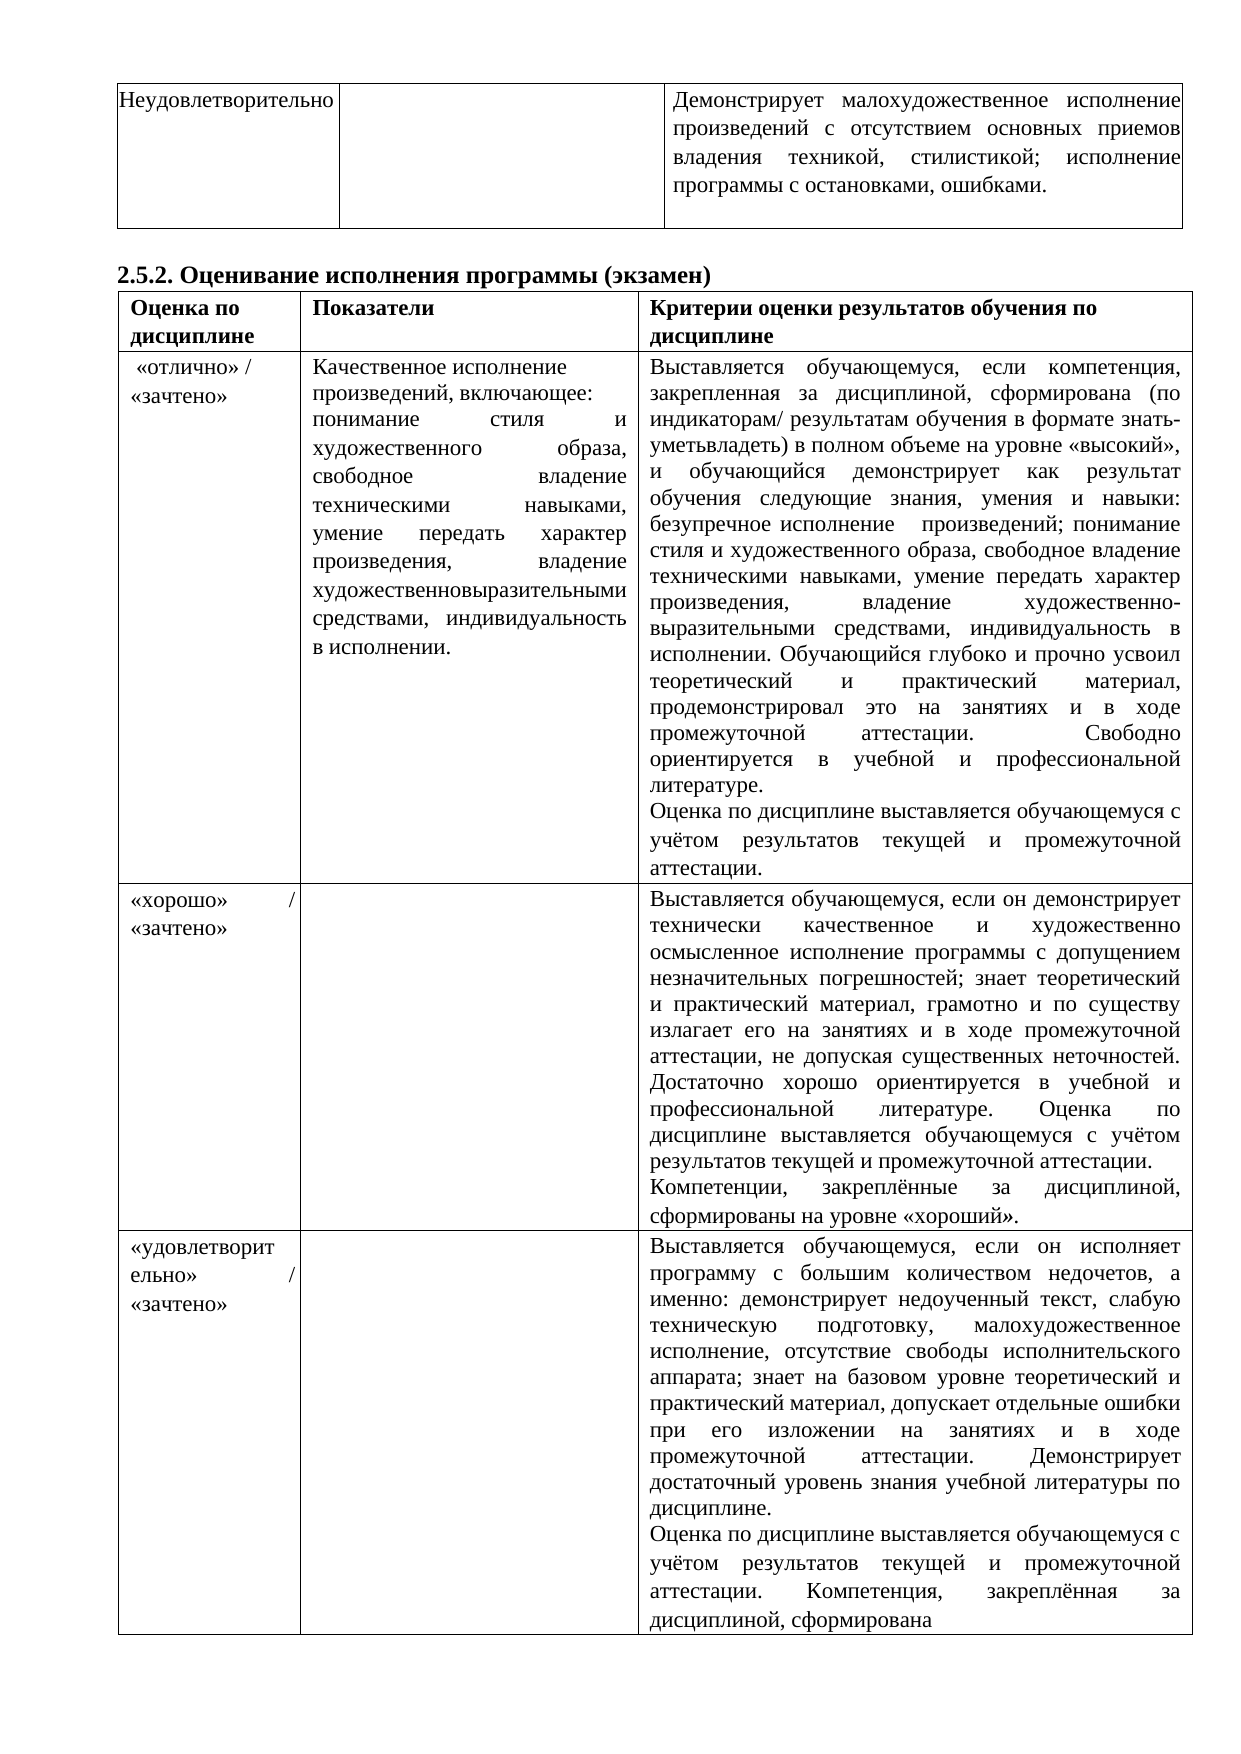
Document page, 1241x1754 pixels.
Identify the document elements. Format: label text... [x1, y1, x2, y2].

table_cell [340, 84, 664, 228]
table_cell Выставляется обучающемуся, если он демонстрирует технически качественное и художественно осмысленное исполнение программы с допущением незначительных погрешностей; знает теоретический и практический материал, грамотно и по существу излагает его на занятиях и в ходе промежуточной аттестации, не допуская существенных неточностей. Достаточно хорошо ориентируется в учебной и профессиональной литературе. Оценка по дисциплине выставляется обучающемуся с учётом результатов текущей и промежуточной аттестации. Компетенции, закреплённые за дисциплиной, сформированы на уровне «хороший». [639, 884, 1192, 1230]
text 2.5.2. Оценивание исполнения программы (экзамен) [117, 260, 1181, 289]
table_cell Качественное исполнение произведений, включающее: понимание стиля и художественного образа, свободное владение техническими навыками, умение передать характер произведения, владение художественновыразительными средствами, индивидуальность в исполнении. [301, 352, 638, 883]
table_cell «удовлетворит ельно» / «зачтено» [119, 1231, 300, 1634]
table_cell [301, 1231, 638, 1634]
table_cell Выставляется обучающемуся, если компетенция, закрепленная за дисциплиной, сформирована (по индикаторам/ результатам обучения в формате знать-уметьвладеть) в полном объеме на уровне «высокий», и обучающийся демонстрирует как результат обучения следующие знания, умения и навыки: безупречное исполнение произведений; понимание стиля и художественного образа, свободное владение техническими навыками, умение передать характер произведения, владение художественно-выразительными средствами, индивидуальность в исполнении. Обучающийся глубоко и прочно усвоил теоретический и практический материал, продемонстрировал это на занятиях и в ходе промежуточной аттестации. Свободно ориентируется в учебной и профессиональной литературе. Оценка по дисциплине выставляется обучающемуся с учётом результатов текущей и промежуточной аттестации. [639, 352, 1192, 883]
table_cell «хорошо» / «зачтено» [119, 884, 300, 1230]
table_cell «отлично» / «зачтено» [119, 352, 300, 883]
table_header Оценка по дисциплине [119, 292, 300, 351]
table_header Критерии оценки результатов обучения по дисциплине [639, 292, 1192, 351]
table_cell [301, 884, 638, 1230]
table_cell Демонстрирует малохудожественное исполнение произведений с отсутствием основных приемов владения техникой, стилистикой; исполнение программы с остановками, ошибками. [665, 84, 1182, 228]
table_cell Неудовлетворительно [118, 84, 339, 228]
table_cell Выставляется обучающемуся, если он исполняет программу с большим количеством недочетов, а именно: демонстрирует недоученный текст, слабую техническую подготовку, малохудожественное исполнение, отсутствие свободы исполнительского аппарата; знает на базовом уровне теоретический и практический материал, допускает отдельные ошибки при его изложении на занятиях и в ходе промежуточной аттестации. Демонстрирует достаточный уровень знания учебной литературы по дисциплине. Оценка по дисциплине выставляется обучающемуся с учётом результатов текущей и промежуточной аттестации. Компетенция, закреплённая за дисциплиной, сформирована [639, 1231, 1192, 1634]
table_header Показатели [301, 292, 638, 351]
